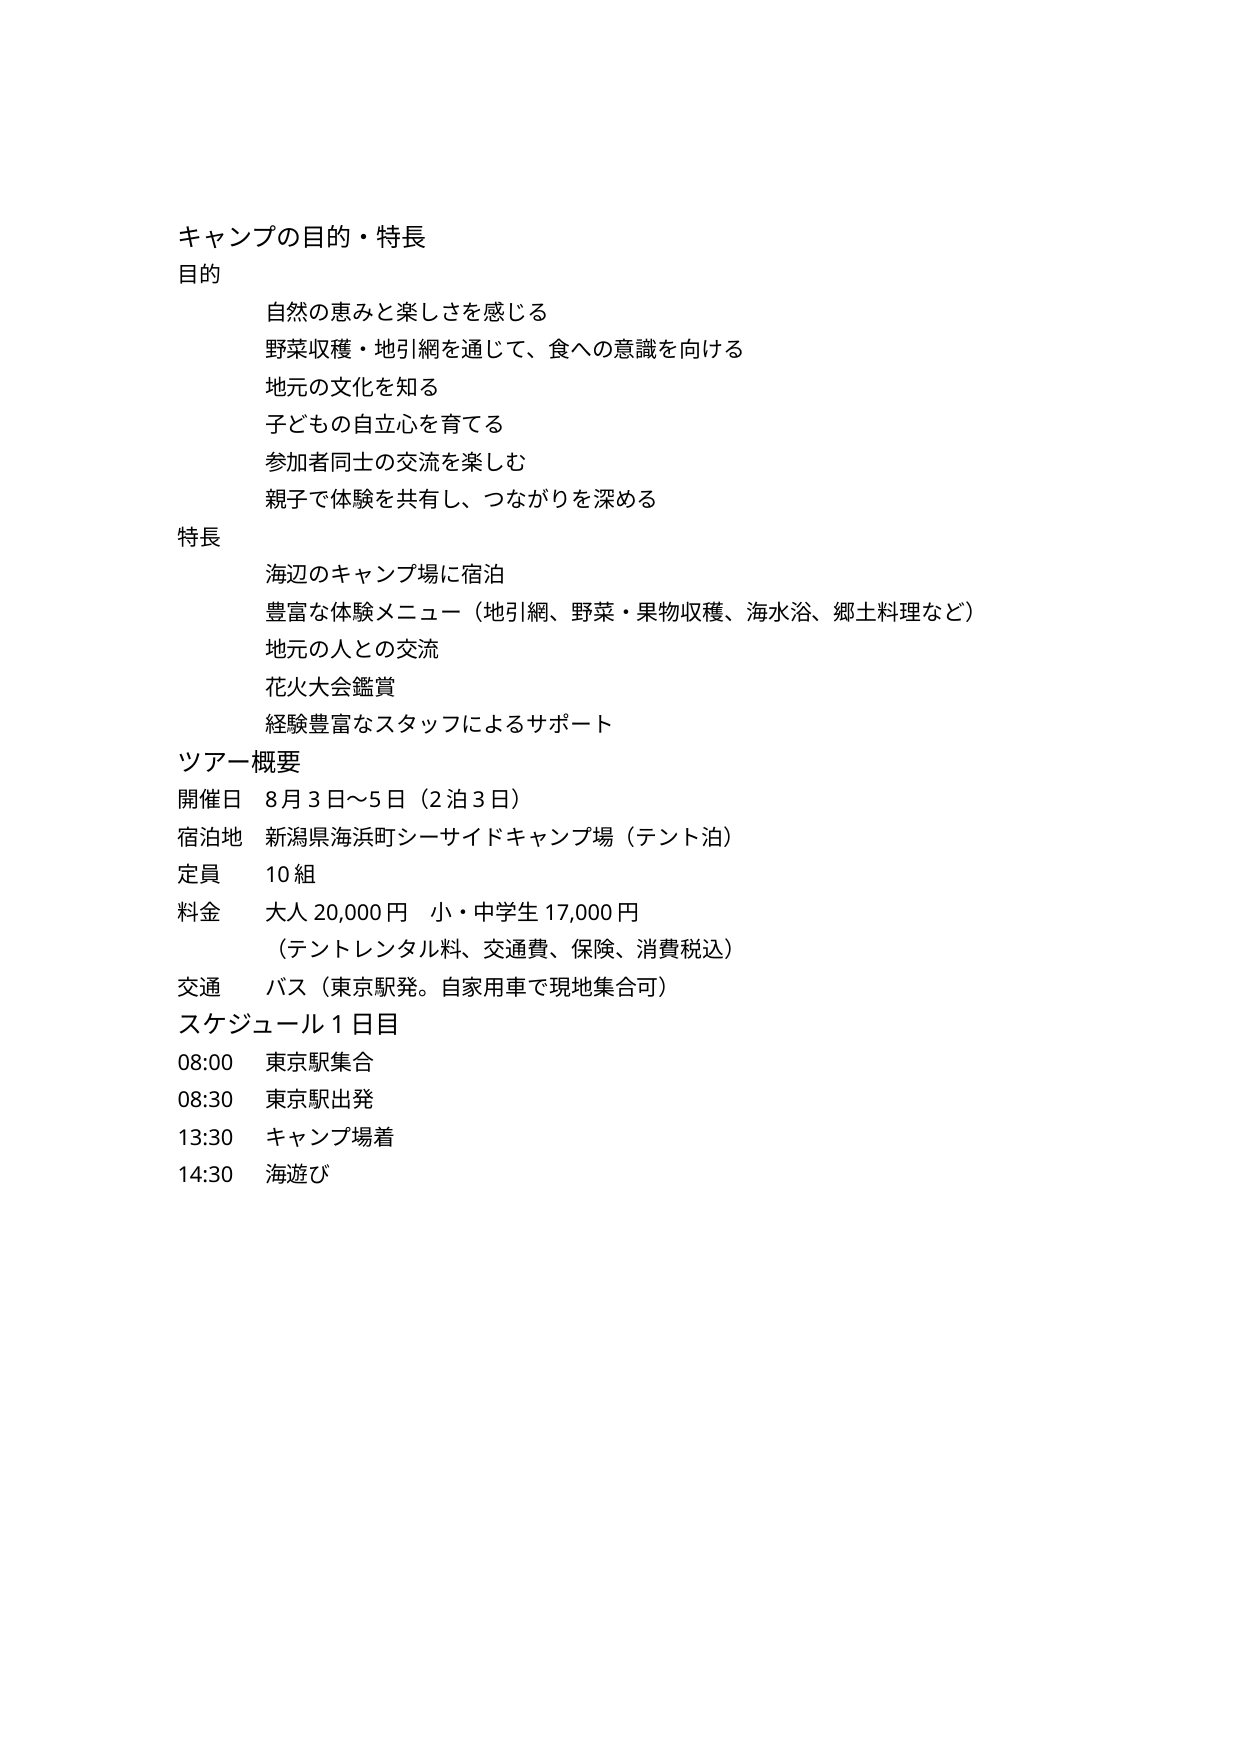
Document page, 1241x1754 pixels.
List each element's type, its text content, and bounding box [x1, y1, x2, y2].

subtitle 13:30 キャンプ場着 [177, 1117, 1063, 1154]
subtitle 目的 [177, 254, 1063, 292]
subtitle 定員 10組 [177, 854, 1063, 892]
subtitle 参加者同士の交流を楽しむ [265, 442, 1063, 479]
subtitle 料金 大人 20,000円 小・中学生 17,000円 （テントレンタル料、交通費、保険、消費税込） [177, 892, 1063, 967]
subtitle 08:00 東京駅集合 [177, 1042, 1063, 1079]
subtitle 親子で体験を共有し、つながりを深める [265, 479, 1063, 517]
subtitle 花火大会鑑賞 [265, 667, 1063, 704]
subtitle 豊富な体験メニュー（地引網、野菜・果物収穫、海水浴、郷土料理など） [265, 592, 1063, 629]
subtitle 経験豊富なスタッフによるサポート [265, 704, 1063, 742]
subtitle 宿泊地 新潟県海浜町シーサイドキャンプ場（テント泊） [177, 817, 1063, 854]
subtitle 特長 [177, 517, 1063, 554]
subtitle キャンプの目的・特長 [177, 217, 1063, 254]
subtitle 14:30 海遊び [177, 1154, 1063, 1192]
subtitle 子どもの自立心を育てる [265, 404, 1063, 442]
subtitle 自然の恵みと楽しさを感じる [265, 292, 1063, 329]
subtitle 開催日 8月3日～5日（2泊3日） [177, 779, 1063, 817]
subtitle 08:30 東京駅出発 [177, 1079, 1063, 1117]
subtitle ツアー概要 [177, 742, 1063, 779]
subtitle 野菜収穫・地引網を通じて、食への意識を向ける [265, 329, 1063, 367]
subtitle 地元の文化を知る [265, 367, 1063, 404]
subtitle 地元の人との交流 [265, 629, 1063, 667]
subtitle 海辺のキャンプ場に宿泊 [265, 554, 1063, 592]
subtitle 交通 バス（東京駅発。自家用車で現地集合可） [177, 967, 1063, 1004]
subtitle スケジュール1日目 [177, 1004, 1063, 1042]
